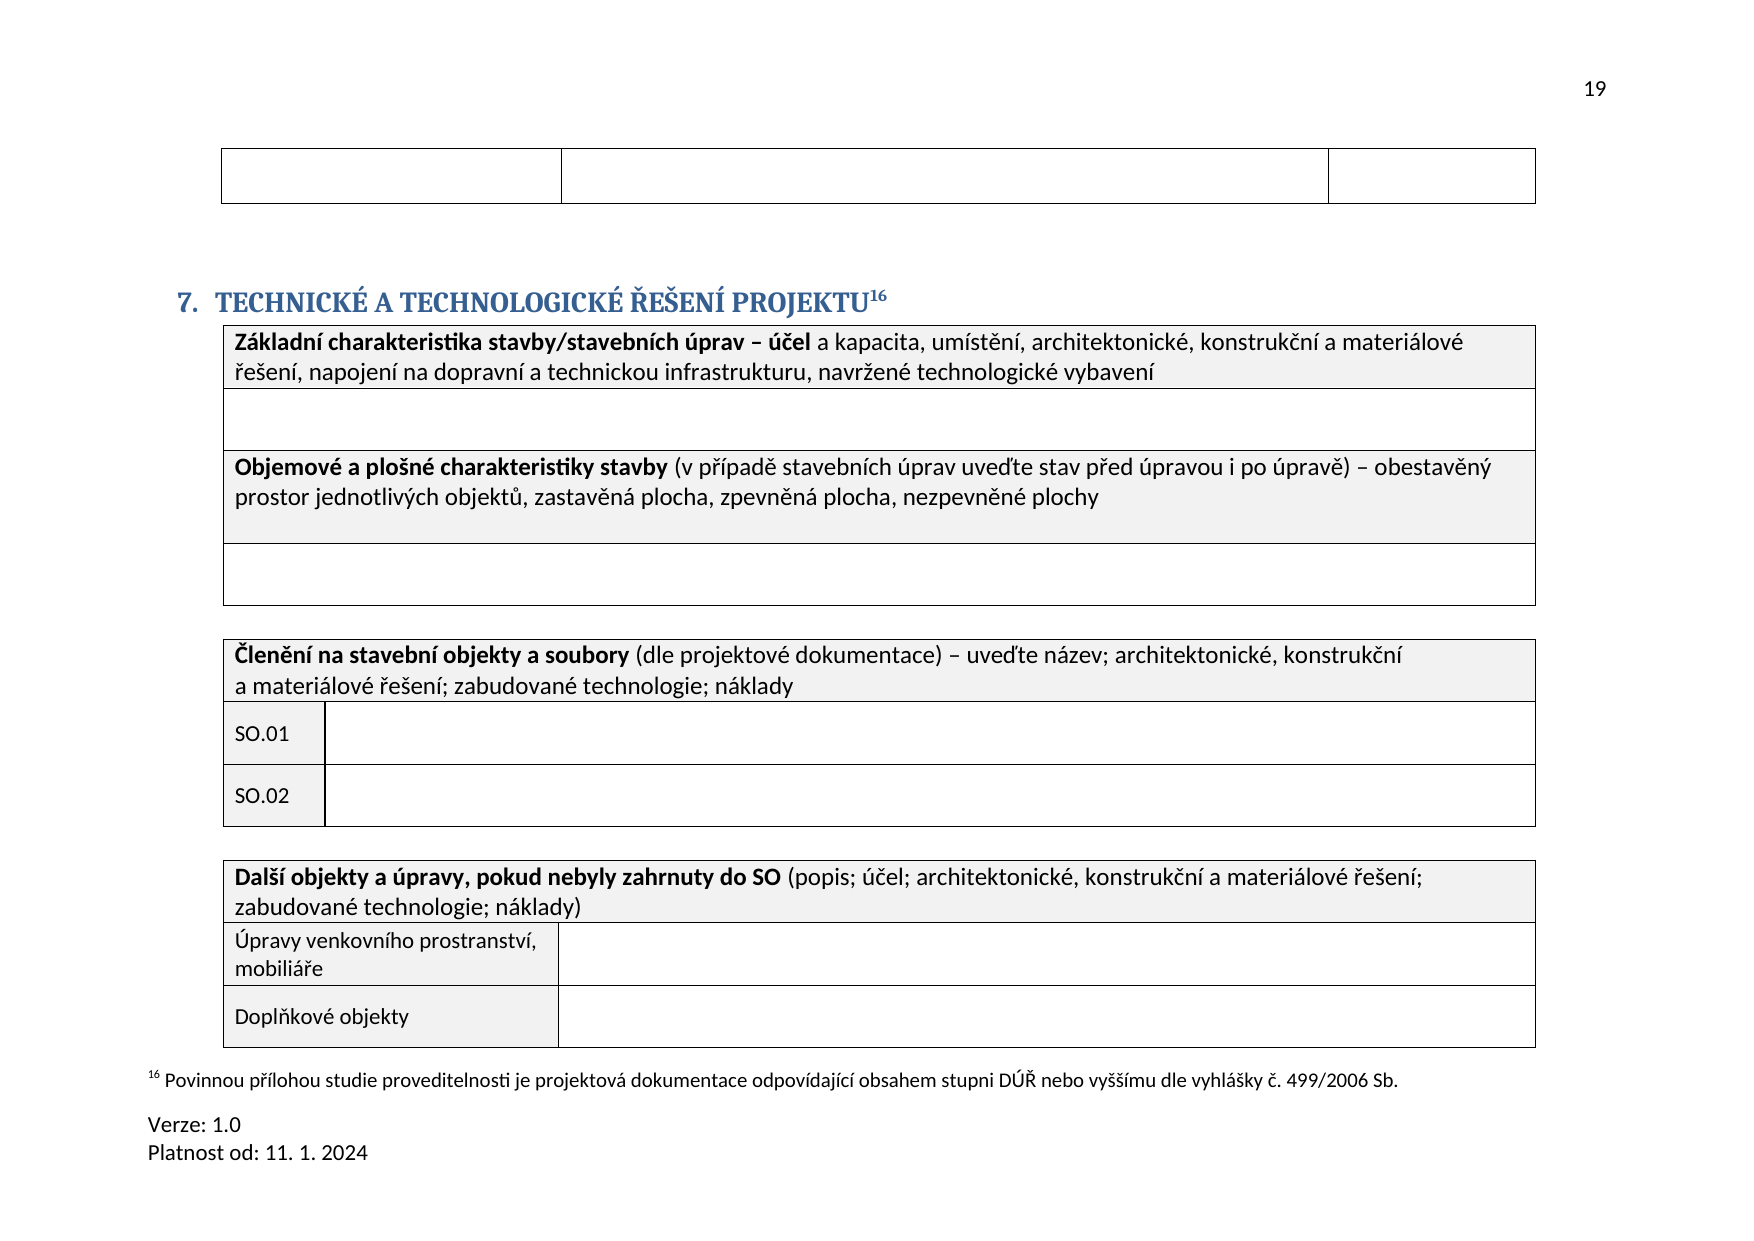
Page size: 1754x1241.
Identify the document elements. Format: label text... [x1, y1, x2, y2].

table_cell SO.02 [224, 765, 324, 826]
table_cell [559, 986, 1535, 1047]
table_cell Úpravy venkovního prostranství, mobiliáře [224, 923, 558, 985]
table_header Základní charakteristika stavby/stavebních úprav – účel a kapacita, umístění, architektonické, konstrukční a materiálové řešení, napojení na dopravní a technickou infrastrukturu, navržené technologické vybavení [224, 326, 1535, 387]
subtitle Technické a technologické řešení projektu [177, 286, 1606, 320]
table_cell [1329, 149, 1535, 203]
table_cell SO.01 [224, 702, 324, 764]
table_cell [562, 149, 1328, 203]
table_cell [559, 923, 1535, 985]
table_cell [222, 149, 561, 203]
table_cell [326, 702, 1535, 764]
table_cell Objemové a plošné charakteristiky stavby (v případě stavebních úprav uveďte stav před úpravou i po úpravě) – obestavěný prostor jednotlivých objektů, zastavěná plocha, zpevněná plocha, nezpevněné plochy [224, 451, 1535, 543]
table_header Členění na stavební objekty a soubory (dle projektové dokumentace) – uveďte název; architektonické, konstrukční a materiálové řešení; zabudované technologie; náklady [224, 640, 1535, 701]
table_cell [224, 389, 1535, 450]
table_cell Doplňkové objekty [224, 986, 558, 1047]
table_header Další objekty a úpravy, pokud nebyly zahrnuty do SO (popis; účel; architektonické, konstrukční a materiálové řešení; zabudované technologie; náklady) [224, 861, 1535, 922]
table_cell [224, 544, 1535, 605]
table_cell [326, 765, 1535, 826]
